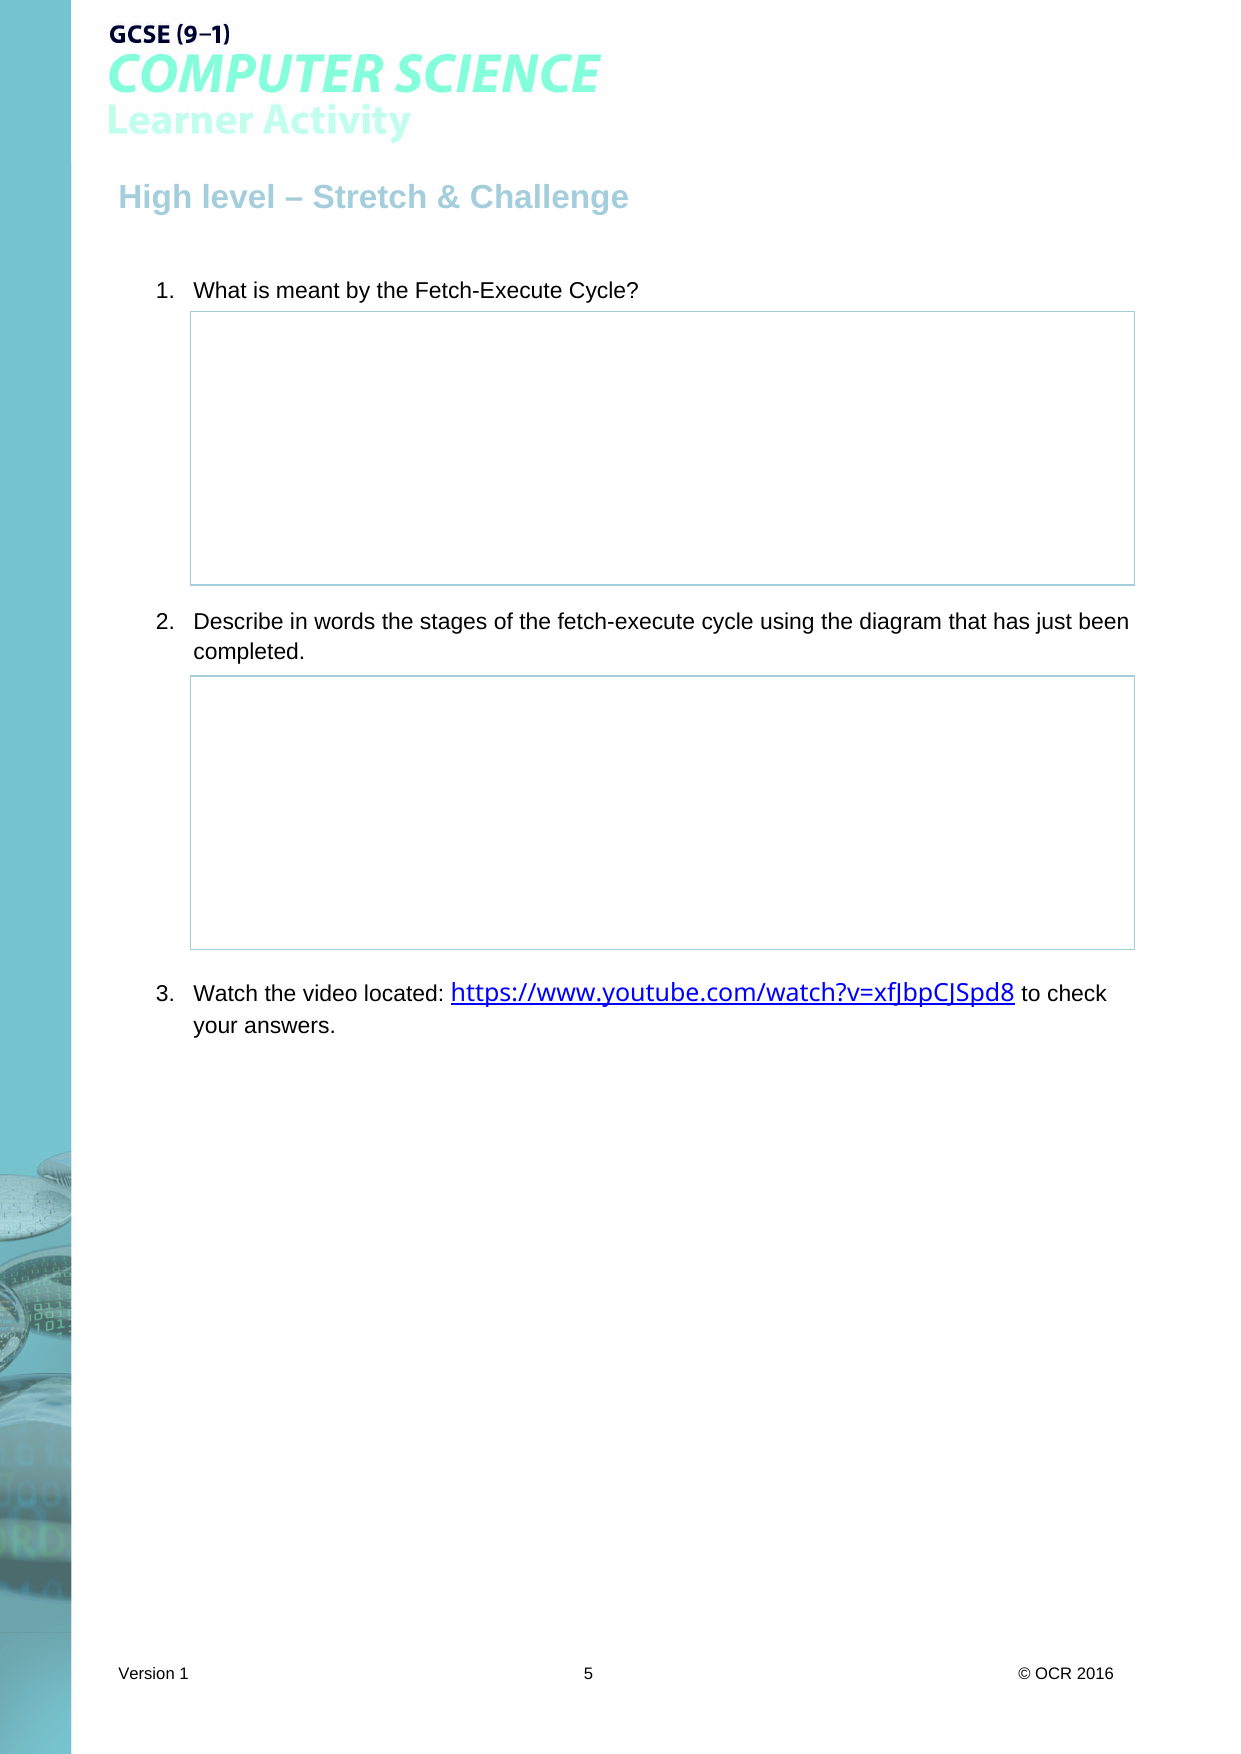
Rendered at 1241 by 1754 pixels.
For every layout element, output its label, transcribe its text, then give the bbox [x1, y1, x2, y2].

list Watch the video located: https://www.youtube.com/watch?v=xfJbpCJSpd8 to check your answers. [156, 974, 1137, 1039]
list Describe in words the stages of the fetch-execute cycle using the diagram that has just been completed. [156, 608, 1137, 664]
list What is meant by the Fetch-Execute Cycle? [156, 277, 1137, 303]
picture [0, 0, 1236, 1754]
subtitle High level – Stretch & Challenge [118, 177, 1137, 216]
